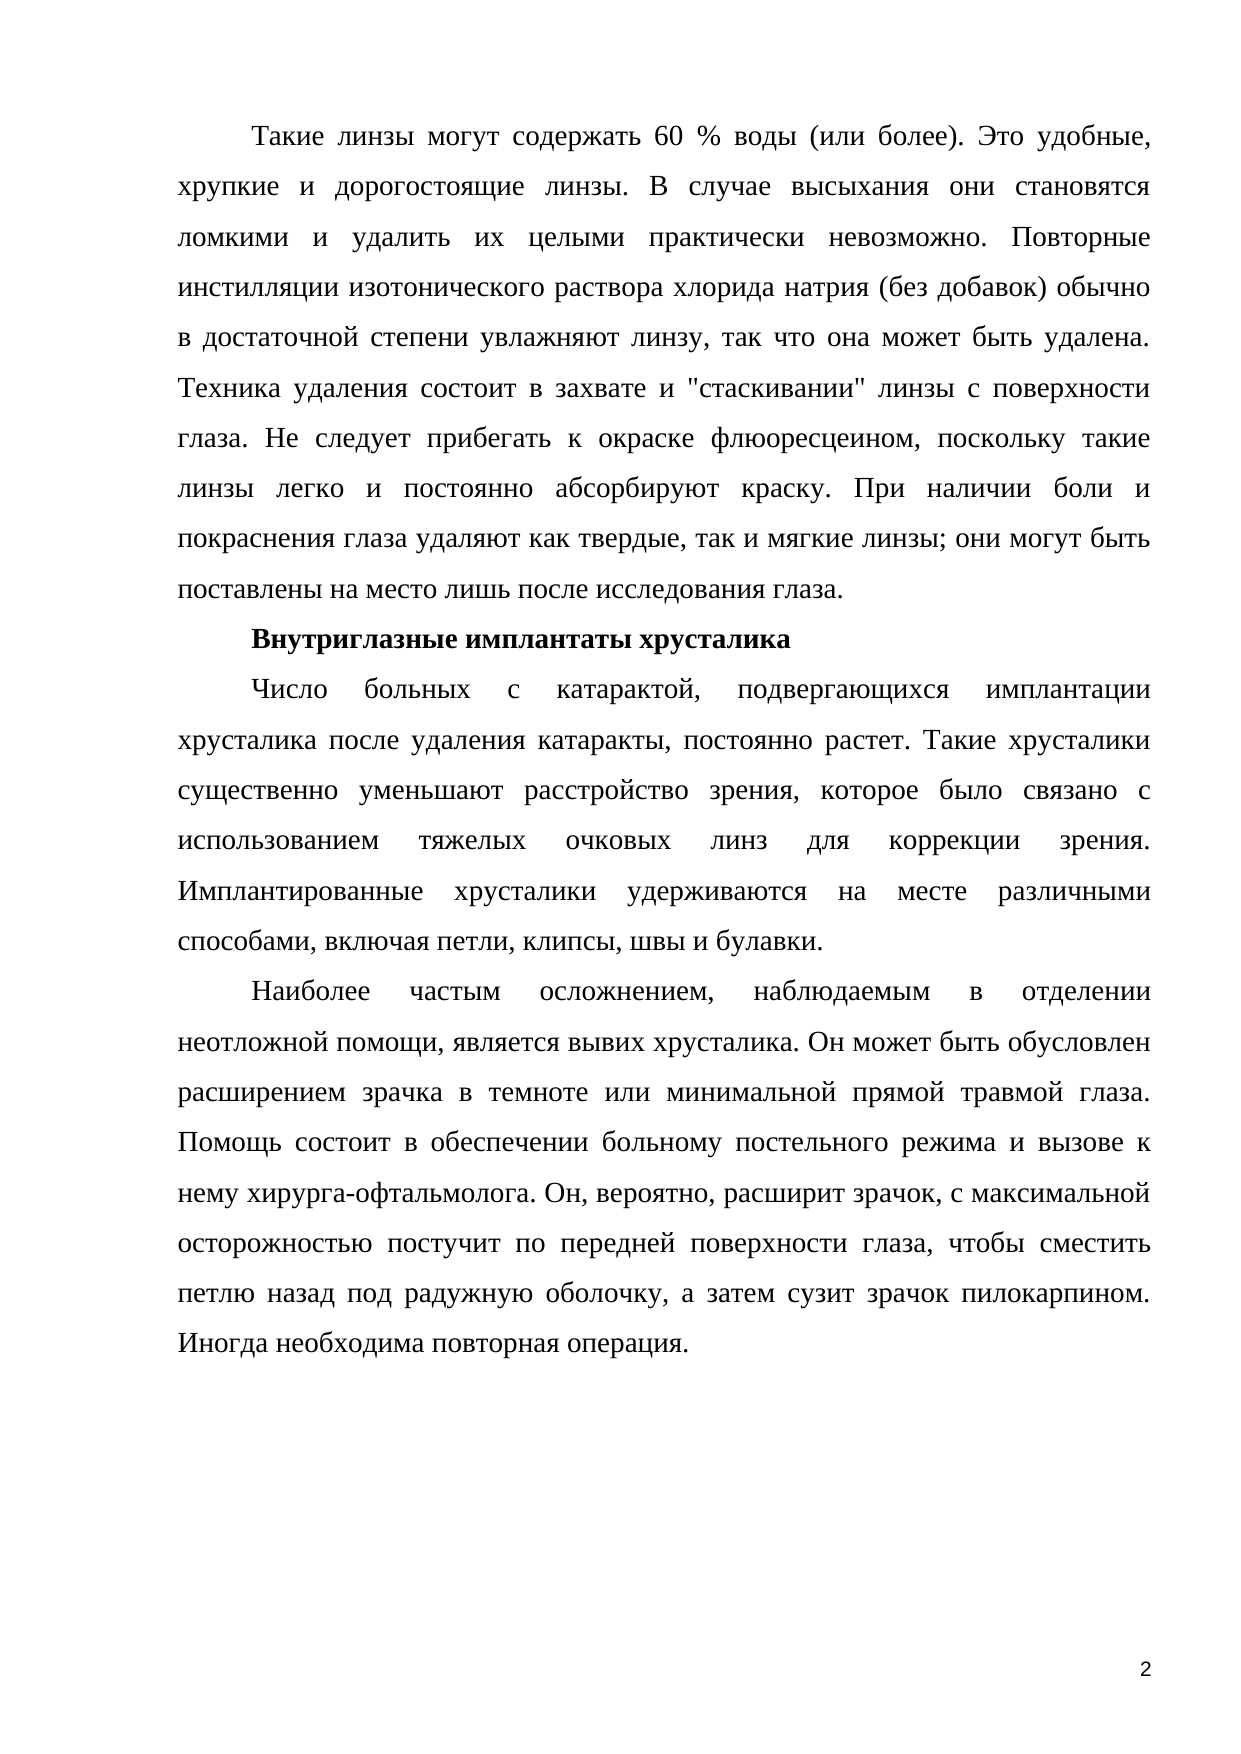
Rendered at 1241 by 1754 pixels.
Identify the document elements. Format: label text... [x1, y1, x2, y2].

text Такие линзы могут содержать 60 % воды (или более). Это удобные, хрупкие и дорогостоящие линзы. В случае высыхания они становятся ломкими и удалить их целыми практически невозможно. Повторные инстилляции изотонического раствора хлорида натрия (без добавок) обычно в достаточной степени увлажняют линзу, так что она может быть удалена. Техника удаления состоит в захвате и "стаскивании" линзы с поверхности глаза. Не следует прибегать к окраске флюоресцеином, поскольку такие линзы легко и постоянно абсорбируют краску. При наличии боли и покраснения глаза удаляют как твердые, так и мягкие линзы; они могут быть поставлены на место лишь после исследования глаза. [177, 118, 1152, 604]
text Число больных с катарактой, подвергающихся имплантации хрусталика после удаления катаракты, постоянно растет. Такие хрусталики существенно уменьшают расстройство зрения, которое было связано с использованием тяжелых очковых линз для коррекции зрения. Имплантированные хрусталики удерживаются на месте различными способами, включая петли, клипсы, швы и булавки. [177, 672, 1152, 957]
text Наиболее частым осложнением, наблюдаемым в отделении неотложной помощи, является вывих хрусталика. Он может быть обусловлен расширением зрачка в темноте или минимальной прямой травмой глаза. Помощь состоит в обеспечении больному постельного режима и вызове к нему хирурга-офтальмолога. Он, вероятно, расширит зрачок, с максимальной осторожностью постучит по передней поверхности глаза, чтобы сместить петлю назад под радужную оболочку, а затем сузит зрачок пилокарпином. Иногда необходима повторная операция. [177, 973, 1152, 1359]
text Внутриглазные имплантаты хрусталика [177, 621, 1152, 655]
